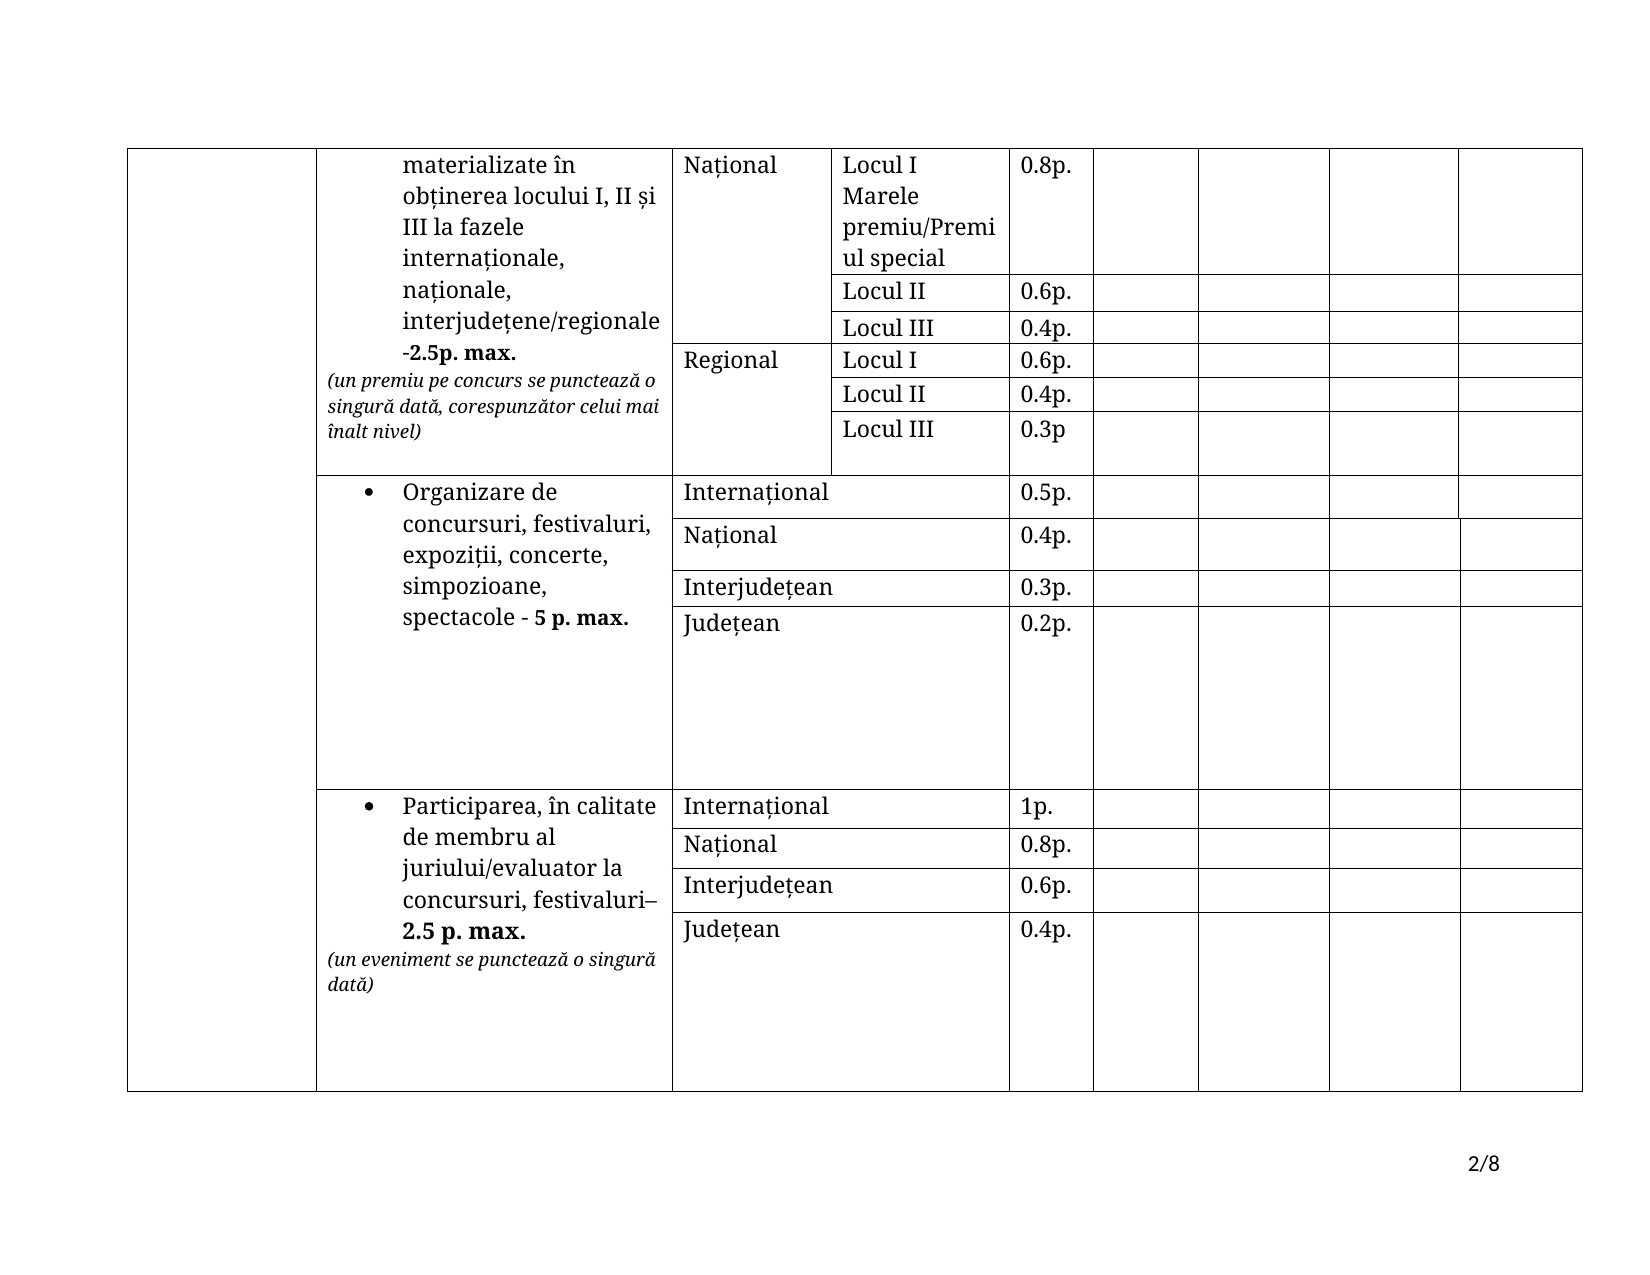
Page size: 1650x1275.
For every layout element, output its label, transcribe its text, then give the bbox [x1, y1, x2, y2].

table_cell Județean [673, 913, 1009, 1091]
table_cell [1199, 829, 1329, 867]
table_cell Județean [673, 607, 1009, 789]
table_cell [1094, 913, 1198, 1091]
table_cell 0.4p. [1010, 519, 1093, 570]
table_cell [1459, 149, 1582, 274]
table_cell [1094, 869, 1198, 912]
table_cell 0.8p. [1010, 149, 1093, 274]
table_cell Regional [673, 344, 831, 475]
table_cell [1461, 913, 1582, 1091]
table_cell [1199, 571, 1329, 606]
table_cell [1199, 790, 1329, 827]
table_cell Național [673, 149, 831, 343]
table_cell [1330, 790, 1460, 827]
table_cell [1459, 412, 1582, 475]
table_cell [1199, 607, 1329, 789]
table_cell [1199, 476, 1329, 518]
table_cell [1330, 607, 1460, 789]
table_cell Interjudețean [673, 571, 1009, 606]
table_cell [1459, 378, 1582, 411]
table_cell [1330, 571, 1460, 606]
table_cell Locul I [832, 344, 1009, 377]
table_cell [1459, 344, 1582, 377]
table_cell [1094, 275, 1198, 311]
table_cell Internațional [673, 790, 1009, 827]
table_cell [1461, 869, 1582, 912]
table_cell [1330, 412, 1458, 475]
table_cell [1094, 571, 1198, 606]
table_cell Locul III [832, 412, 1009, 475]
table_cell 0.5p. [1010, 476, 1093, 518]
table_cell [1199, 275, 1329, 311]
table_cell [1199, 519, 1329, 570]
table_cell Locul II [832, 378, 1009, 411]
table_cell 0.2p. [1010, 607, 1093, 789]
table_cell [1199, 913, 1329, 1091]
table_cell Locul III [832, 312, 1009, 343]
table_cell Locul I Marele premiu/Premiul special [832, 149, 1009, 274]
table_cell [1199, 412, 1329, 475]
table_cell 0.4p. [1010, 312, 1093, 343]
table_cell 0.6p. [1010, 869, 1093, 912]
table_cell [1330, 378, 1458, 411]
table_cell Internațional [673, 476, 1009, 518]
table_cell [1094, 476, 1198, 518]
table_cell Participarea, în calitate de membru al juriului/evaluator la concursuri, festivaluri– 2.5 p. max. (un eveniment se punctează o singură dată) [317, 790, 672, 1091]
table_cell Interjudețean [673, 869, 1009, 912]
table_cell [1461, 519, 1582, 570]
table_cell Organizare de concursuri, festivaluri, expoziții, concerte, simpozioane, spectacole - 5 p. max. [317, 476, 672, 789]
table_cell 0.4p. [1010, 378, 1093, 411]
table_cell [1199, 378, 1329, 411]
table_cell 0.8p. [1010, 829, 1093, 867]
table_cell [1459, 275, 1582, 311]
table_cell [1199, 312, 1329, 343]
table_cell [1330, 519, 1460, 570]
table_cell [1094, 344, 1198, 377]
table_cell Locul II [832, 275, 1009, 311]
table_cell [1094, 829, 1198, 867]
table_cell [1094, 607, 1198, 789]
table_cell [1330, 829, 1460, 867]
table_cell 0.3p. [1010, 571, 1093, 606]
table_cell [1330, 149, 1458, 274]
table_cell 0.3p [1010, 412, 1093, 475]
table_cell [1199, 869, 1329, 912]
table_cell [1094, 149, 1198, 274]
table_cell [1459, 476, 1582, 518]
table_cell [1094, 412, 1198, 475]
table_cell 0.6p. [1010, 275, 1093, 311]
table_cell 0.6p. [1010, 344, 1093, 377]
table_cell [1199, 344, 1329, 377]
table_cell [1330, 476, 1458, 518]
table_cell [1461, 607, 1582, 789]
table_cell [1199, 149, 1329, 274]
table_cell [1330, 275, 1458, 311]
table_cell [1459, 312, 1582, 343]
table_cell 1p. [1010, 790, 1093, 827]
table_cell [1330, 344, 1458, 377]
table_cell Național [673, 829, 1009, 867]
table_cell [1094, 790, 1198, 827]
table_cell [1330, 913, 1460, 1091]
table_cell Național [673, 519, 1009, 570]
table_cell [1330, 312, 1458, 343]
table_cell [1094, 312, 1198, 343]
table_cell [1461, 829, 1582, 867]
table_cell [1461, 571, 1582, 606]
table_cell [1461, 790, 1582, 827]
table_cell [1330, 869, 1460, 912]
table_cell [1094, 519, 1198, 570]
table_cell 0.4p. [1010, 913, 1093, 1091]
table_cell [1094, 378, 1198, 411]
